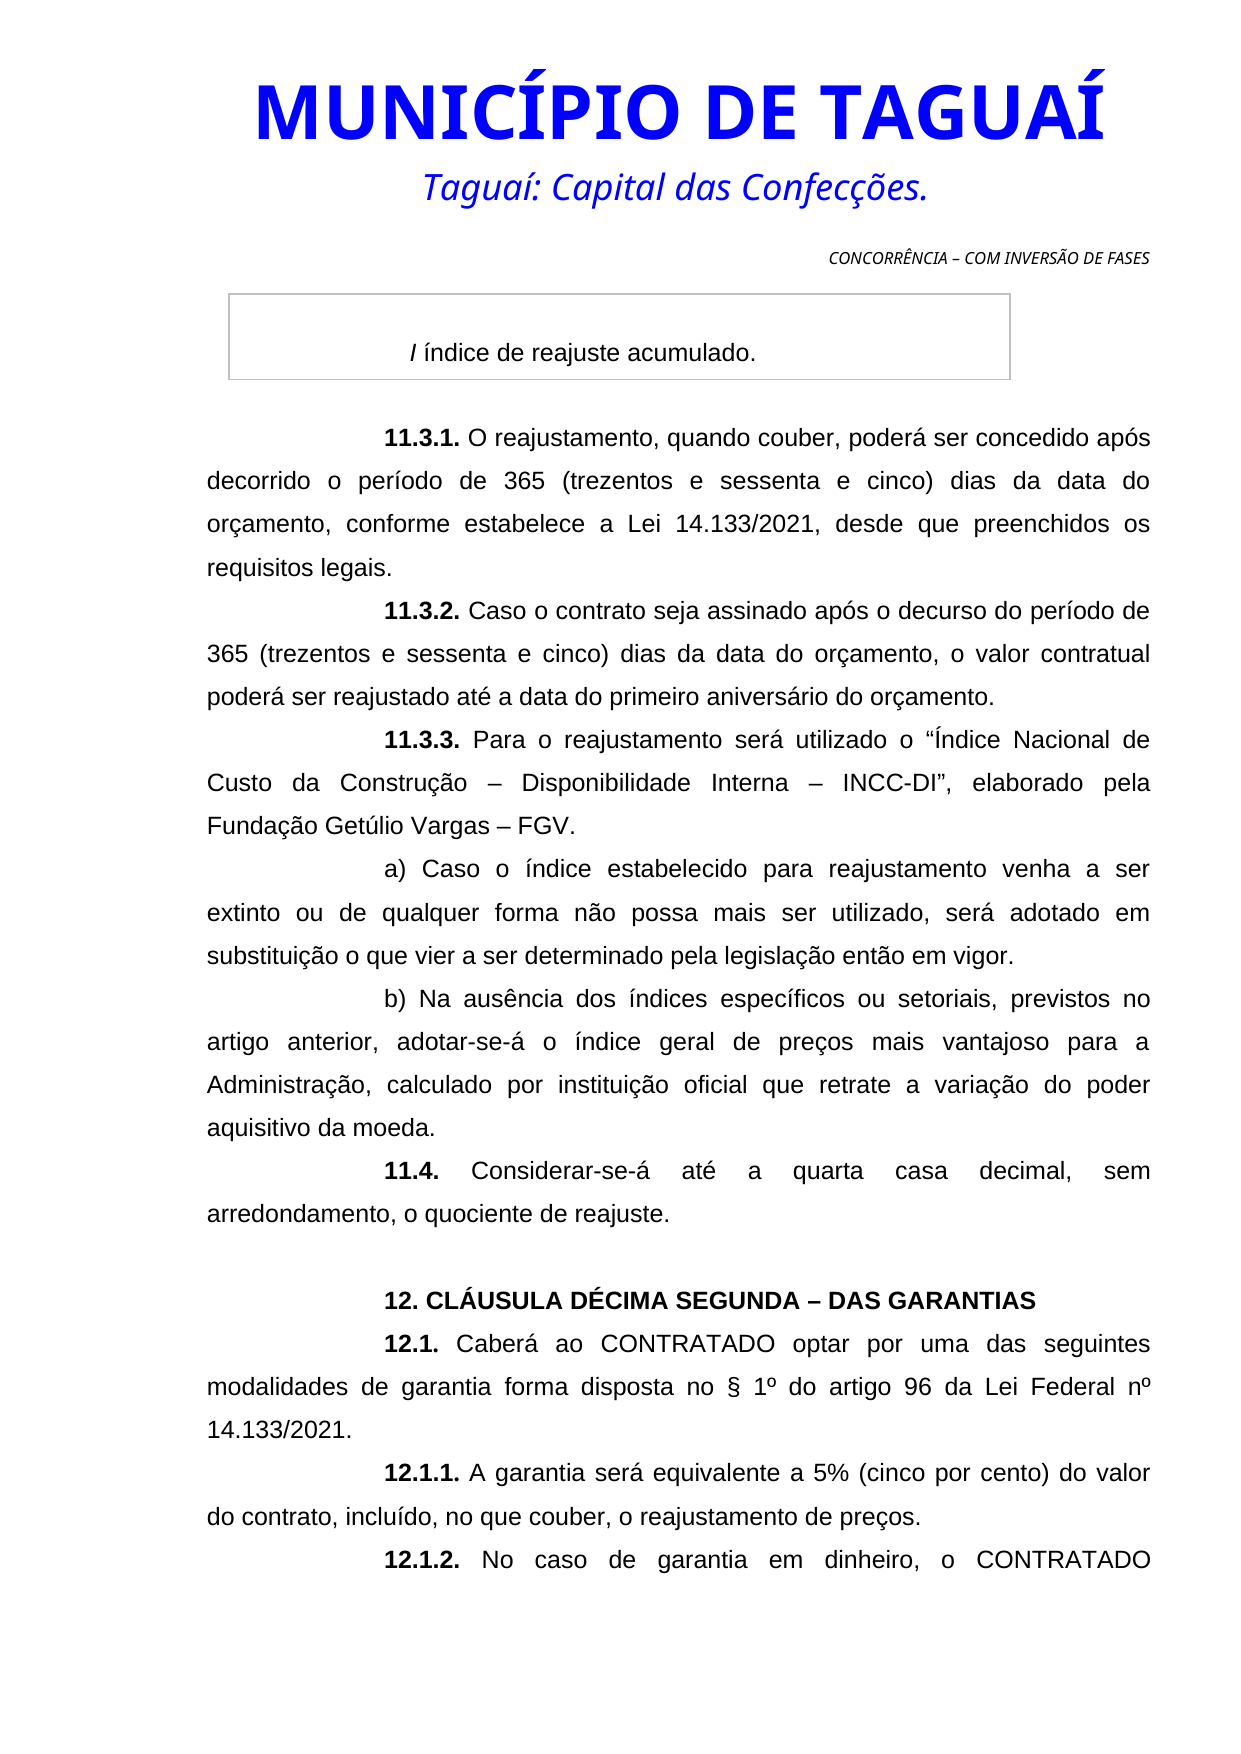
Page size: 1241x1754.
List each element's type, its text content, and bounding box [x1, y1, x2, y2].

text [207, 1544, 1152, 1573]
text 11.3.3. Para o reajustamento será utilizado o “Índice Nacional de Custo da Construção – Disponibilidade Interna – INCC-DI”, elaborado pela Fundação Getúlio Vargas – FGV. [207, 725, 1152, 840]
text 11.4. Considerar-se-á até a quarta casa decimal, sem arredondamento, o quociente de reajuste. [207, 1156, 1152, 1228]
text b) Na ausência dos índices específicos ou setoriais, previstos no artigo anterior, adotar-se-á o índice geral de preços mais vantajoso para a Administração, calculado por instituição oficial que retrate a variação do poder aquisitivo da moeda. [207, 984, 1152, 1142]
text 12.1. Caberá ao CONTRATADO optar por uma das seguintes modalidades de garantia forma disposta no § 1º do artigo 96 da Lei Federal nº 14.133/2021. [207, 1329, 1152, 1444]
text 12.1.1. A garantia será equivalente a 5% (cinco por cento) do valor do contrato, incluído, no que couber, o reajustamento de preços. [207, 1458, 1152, 1530]
text 12. CLÁUSULA DÉCIMA SEGUNDA – DAS GARANTIAS [207, 1286, 1152, 1314]
text 11.3.1. O reajustamento, quando couber, poderá ser concedido após decorrido o período de 365 (trezentos e sessenta e cinco) dias da data do orçamento, conforme estabelece a Lei 14.133/2021, desde que preenchidos os requisitos legais. [207, 423, 1152, 581]
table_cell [230, 295, 1009, 378]
text a) Caso o índice estabelecido para reajustamento venha a ser extinto ou de qualquer forma não possa mais ser utilizado, será adotado em substituição o que vier a ser determinado pela legislação então em vigor. [207, 854, 1152, 969]
text 11.3.2. Caso o contrato seja assinado após o decurso do período de 365 (trezentos e sessenta e cinco) dias da data do orçamento, o valor contratual poderá ser reajustado até a data do primeiro aniversário do orçamento. [207, 596, 1152, 711]
